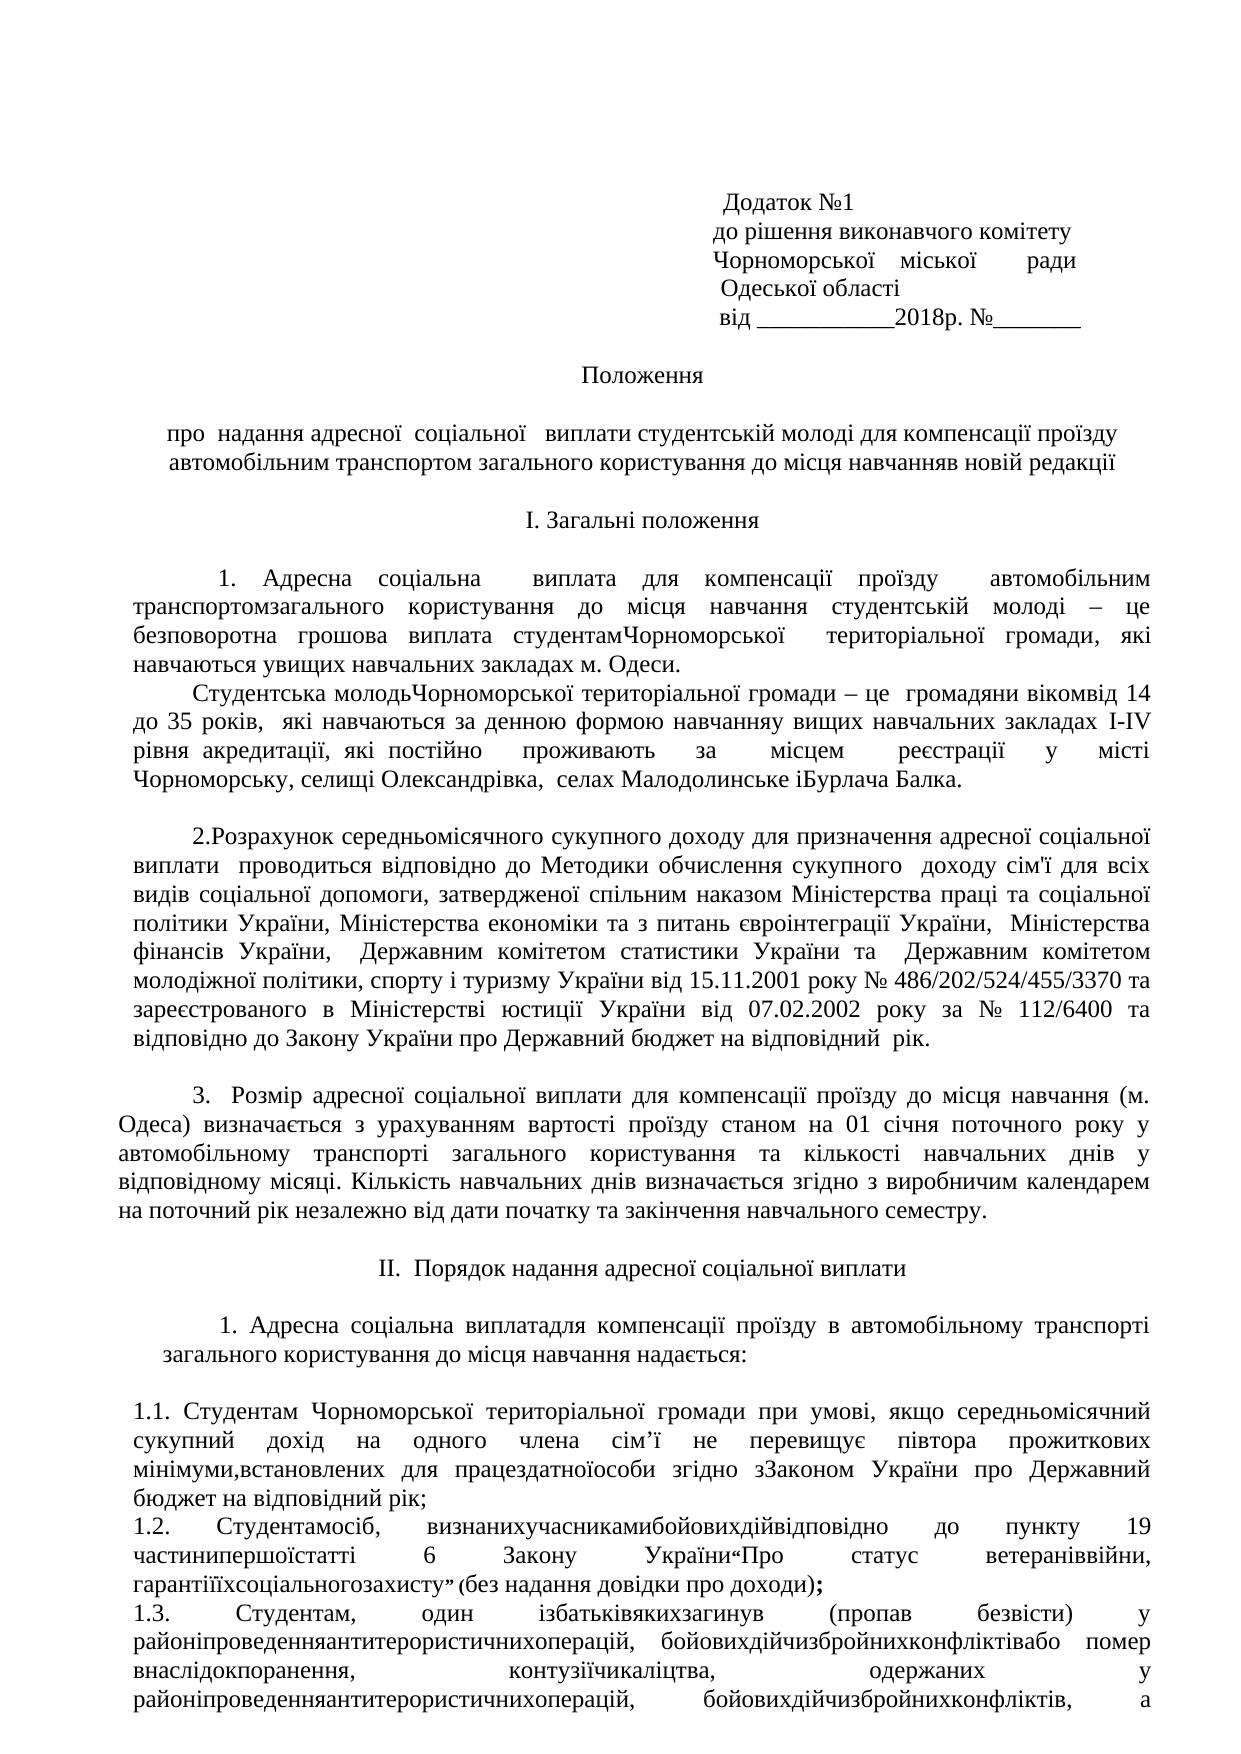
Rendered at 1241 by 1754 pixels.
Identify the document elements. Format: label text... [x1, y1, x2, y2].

text Одеської області [133, 273, 1152, 302]
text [133, 1598, 1152, 1713]
text Положення [133, 360, 1152, 389]
subtitle І. Загальні положення [133, 505, 1152, 533]
text 2.Розрахунок середньомісячного сукупного доходу для призначення адресної соціальної виплати проводиться відповідно до Методики обчислення сукупного доходу сім'ї для всіх видів соціальної допомоги, затвердженої спільним наказом Міністерства праці та соціальної політики України, Міністерства економіки та з питань євроінтеграції України, Міністерства фінансів України, Державним комітетом статистики України та Державним комітетом молодіжної політики, спорту і туризму України від 15.11.2001 року № 486/202/524/455/3370 та зареєстрованого в Міністерстві юстиції України від 07.02.2002 року за № 112/6400 та відповідно до Закону України про Державний бюджет на відповідний рік. [133, 821, 1152, 1051]
text 3. Розмір адресної соціальної виплати для компенсації проїзду до місця навчання (м. Одеса) визначається з урахуванням вартості проїзду станом на 01 січня поточного року у автомобільному транспорті загального користування та кількості навчальних днів у відповідному місяці. Кількість навчальних днів визначається згідно з виробничим календарем на поточний рік незалежно від дати початку та закінчення навчального семестру. [118, 1080, 1152, 1224]
text 1. Адресна соціальна виплата для компенсації проїзду автомобільним транспортомзагального користування до місця навчання студентській молоді – це безповоротна грошова виплата студентамЧорноморської територіальної громади, які навчаються увищих навчальних закладах м. Одеси. [133, 563, 1152, 678]
text 1.1. Студентам Чорноморської територіальної громади при умові, якщо середньомісячний сукупний дохід на одного члена сім’ї не перевищує півтора прожиткових мінімуми,встановлених для працездатноїособи згідно зЗаконом України про Державний бюджет на відповідний рік; [133, 1396, 1152, 1511]
text 1.2. Студентамосіб, визнанихучасникамибойовихдійвідповідно до пункту 19 частинипершоїстатті 6 Закону України“Про статус ветераніввійни, гарантіїїхсоціальногозахисту” (без надання довідки про доходи); [133, 1511, 1152, 1598]
text ІІ. Порядок надання адресної соціальної виплати [133, 1253, 1152, 1281]
text 1. Адресна соціальна виплатадля компенсації проїзду в автомобільному транспорті загального користування до місця навчання надається: [162, 1310, 1152, 1368]
text Додаток №1 [723, 187, 1152, 216]
text до рішення виконавчого комітету [133, 216, 1152, 245]
text Чорноморської міської ради [133, 245, 1152, 273]
text про надання адресної соціальної виплати студентській молоді для компенсації проїзду автомобільним транспортом загального користування до місця навчанняв новій редакції [133, 418, 1152, 476]
text Студентська молодьЧорноморської територіальної громади – це громадяни вікомвід 14 до 35 років, які навчаються за денною формою навчанняу вищих навчальних закладах I-IV рівня акредитації, які постійно проживають за місцем реєстрації у місті Чорноморську, селищі Олександрівка, селах Малодолинське іБурлача Балка. [133, 678, 1152, 793]
text від ___________2018р. №_______ [133, 302, 1152, 331]
